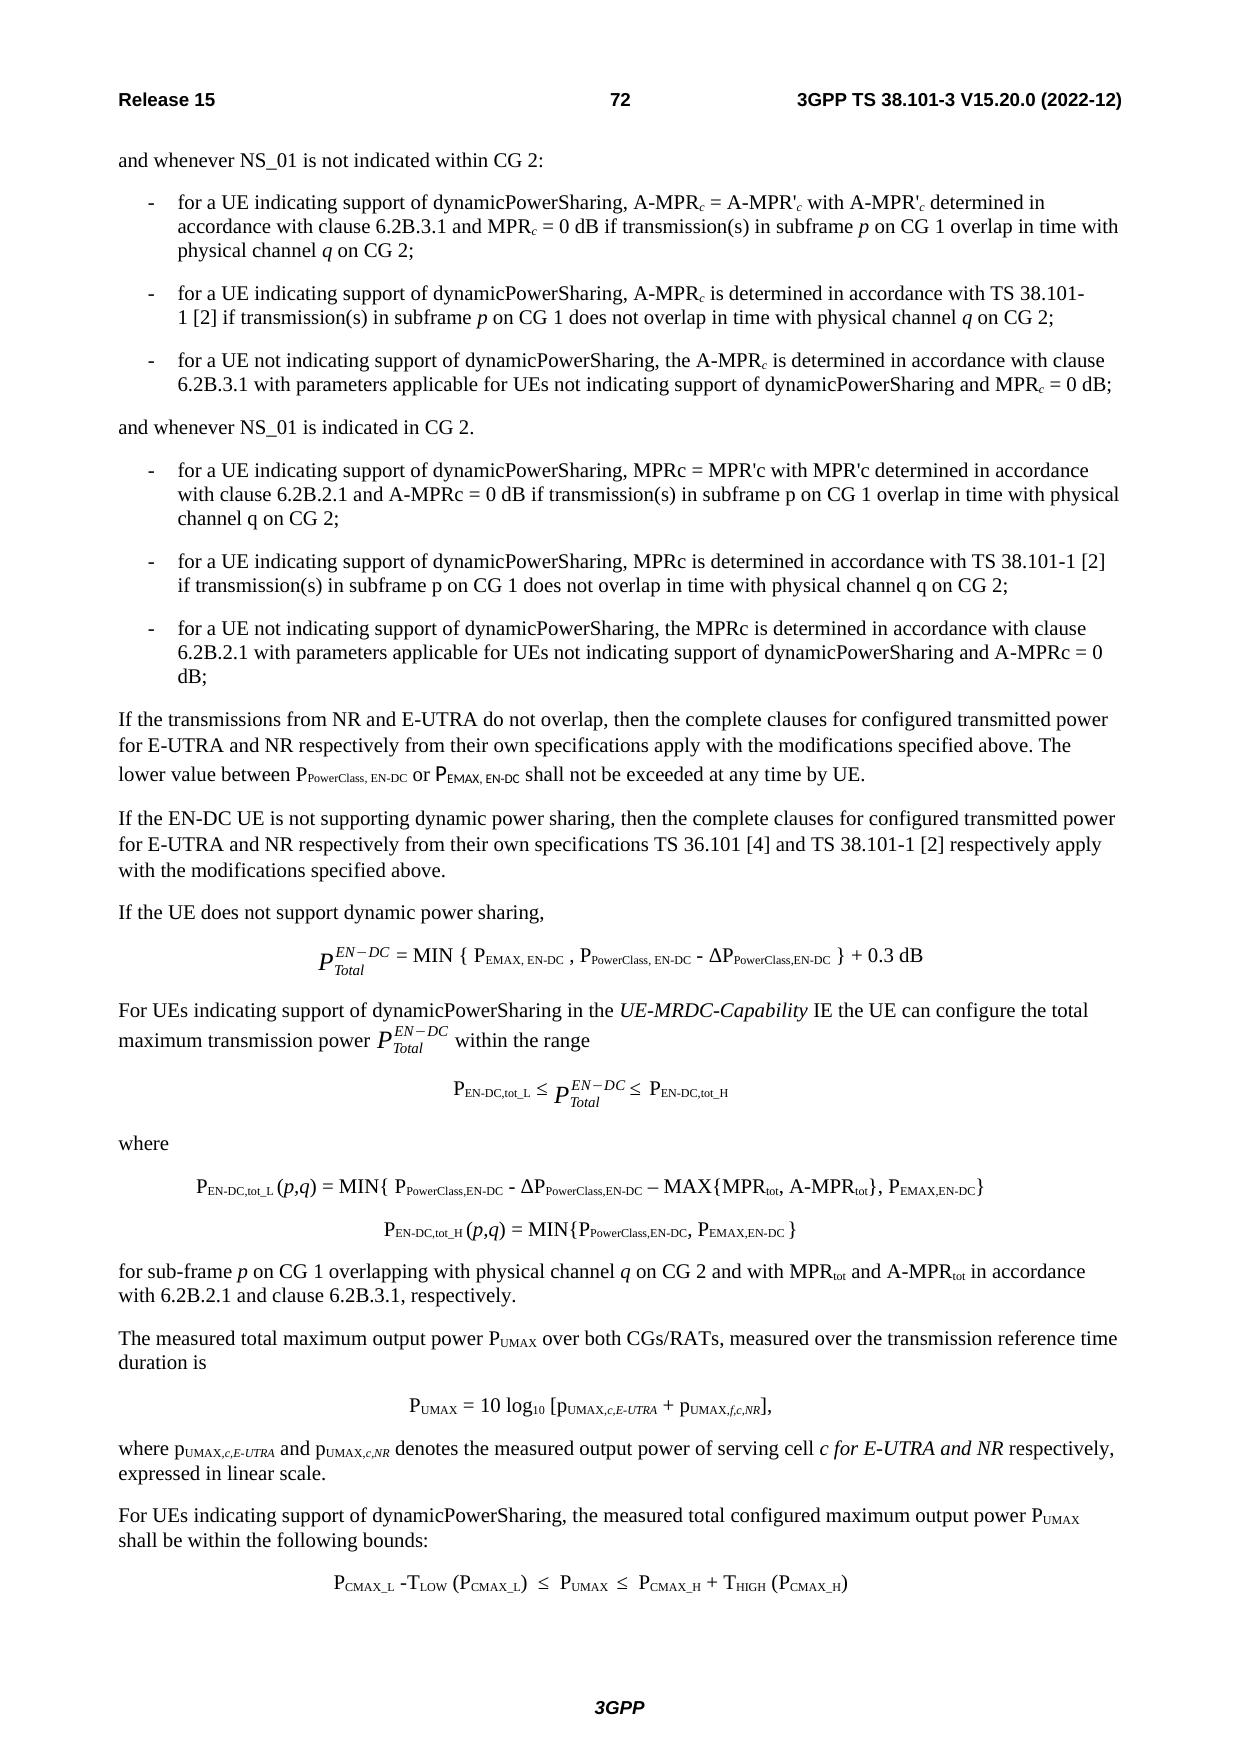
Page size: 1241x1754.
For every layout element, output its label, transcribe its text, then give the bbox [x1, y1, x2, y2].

text PEN-DC,tot_L ≤ ≤ PEN-DC,tot_H [118, 1076, 1122, 1112]
text If the transmissions from NR and E-UTRA do not overlap, then the complete clauses for configured transmitted power for E-UTRA and NR respectively from their own specifications apply with the modifications specified above. The lower value between PPowerClass, EN-DC or PEMAX, EN-DC shall not be exceeded at any time by UE. [118, 707, 1122, 787]
text PEN-DC,tot_H (p,q) = MIN{PPowerClass,EN-DC, PEMAX,EN-DC } [118, 1217, 1122, 1241]
text For UEs indicating support of dynamicPowerSharing in the UE-MRDC-Capability IE the UE can configure the total maximum transmission power within the range [118, 998, 1122, 1057]
text where pUMAX,c,E-UTRA and pUMAX,c,NR denotes the measured output power of serving cell c for E-UTRA and NR respectively, expressed in linear scale. [118, 1436, 1122, 1485]
text and whenever NS_01 is indicated in CG 2. [118, 415, 1122, 439]
text where [118, 1131, 1122, 1155]
text If the EN-DC UE is not supporting dynamic power sharing, then the complete clauses for configured transmitted power for E-UTRA and NR respectively from their own specifications TS 36.101 [4] and TS 38.101-1 [2] respectively apply with the modifications specified above. [118, 806, 1122, 882]
text - for a UE indicating support of dynamicPowerSharing, A-MPRc is determined in accordance with TS 38.101-1 [2] if transmission(s) in subframe p on CG 1 does not overlap in time with physical channel q on CG 2; [148, 281, 1122, 329]
text and whenever NS_01 is not indicated within CG 2: [118, 147, 1122, 172]
text If the UE does not support dynamic power sharing, [118, 900, 1122, 924]
text PUMAX = 10 log10 [pUMAX,c,E-UTRA + pUMAX,f,c,NR], [118, 1393, 1122, 1417]
text - for a UE not indicating support of dynamicPowerSharing, the A-MPRc is determined in accordance with clause 6.2B.3.1 with parameters applicable for UEs not indicating support of dynamicPowerSharing and MPRc = 0 dB; [148, 348, 1122, 396]
text - for a UE indicating support of dynamicPowerSharing, MPRc is determined in accordance with TS 38.101-1 [2] if transmission(s) in subframe p on CG 1 does not overlap in time with physical channel q on CG 2; [148, 549, 1122, 597]
text PEN-DC,tot_L (p,q) = MIN{ PPowerClass,EN-DC - ΔPPowerClass,EN-DC – MAX{MPRtot, A-MPRtot}, PEMAX,EN-DC} [118, 1174, 1122, 1198]
text = MIN { PEMAX, EN-DC , PPowerClass, EN-DC - ΔPPowerClass,EN-DC } + 0.3 dB [118, 943, 1122, 980]
text - for a UE indicating support of dynamicPowerSharing, MPRc = MPR'c with MPR'c determined in accordance with clause 6.2B.2.1 and A-MPRc = 0 dB if transmission(s) in subframe p on CG 1 overlap in time with physical channel q on CG 2; [148, 458, 1122, 530]
text - for a UE indicating support of dynamicPowerSharing, A-MPRc = A-MPR'c with A-MPR'c determined in accordance with clause 6.2B.3.1 and MPRc = 0 dB if transmission(s) in subframe p on CG 1 overlap in time with physical channel q on CG 2; [148, 190, 1122, 262]
text - for a UE not indicating support of dynamicPowerSharing, the MPRc is determined in accordance with clause 6.2B.2.1 with parameters applicable for UEs not indicating support of dynamicPowerSharing and A-MPRc = 0 dB; [148, 616, 1122, 688]
text The measured total maximum output power PUMAX over both CGs/RATs, measured over the transmission reference time duration is [118, 1326, 1122, 1374]
text for sub-frame p on CG 1 overlapping with physical channel q on CG 2 and with MPRtot and A-MPRtot in accordance with 6.2B.2.1 and clause 6.2B.3.1, respectively. [118, 1259, 1122, 1307]
text For UEs indicating support of dynamicPowerSharing, the measured total configured maximum output power PUMAX shall be within the following bounds: [118, 1503, 1122, 1552]
text PCMAX_L -TLOW (PCMAX_L) ≤ PUMAX ≤ PCMAX_H + THIGH (PCMAX_H) [118, 1570, 1122, 1594]
